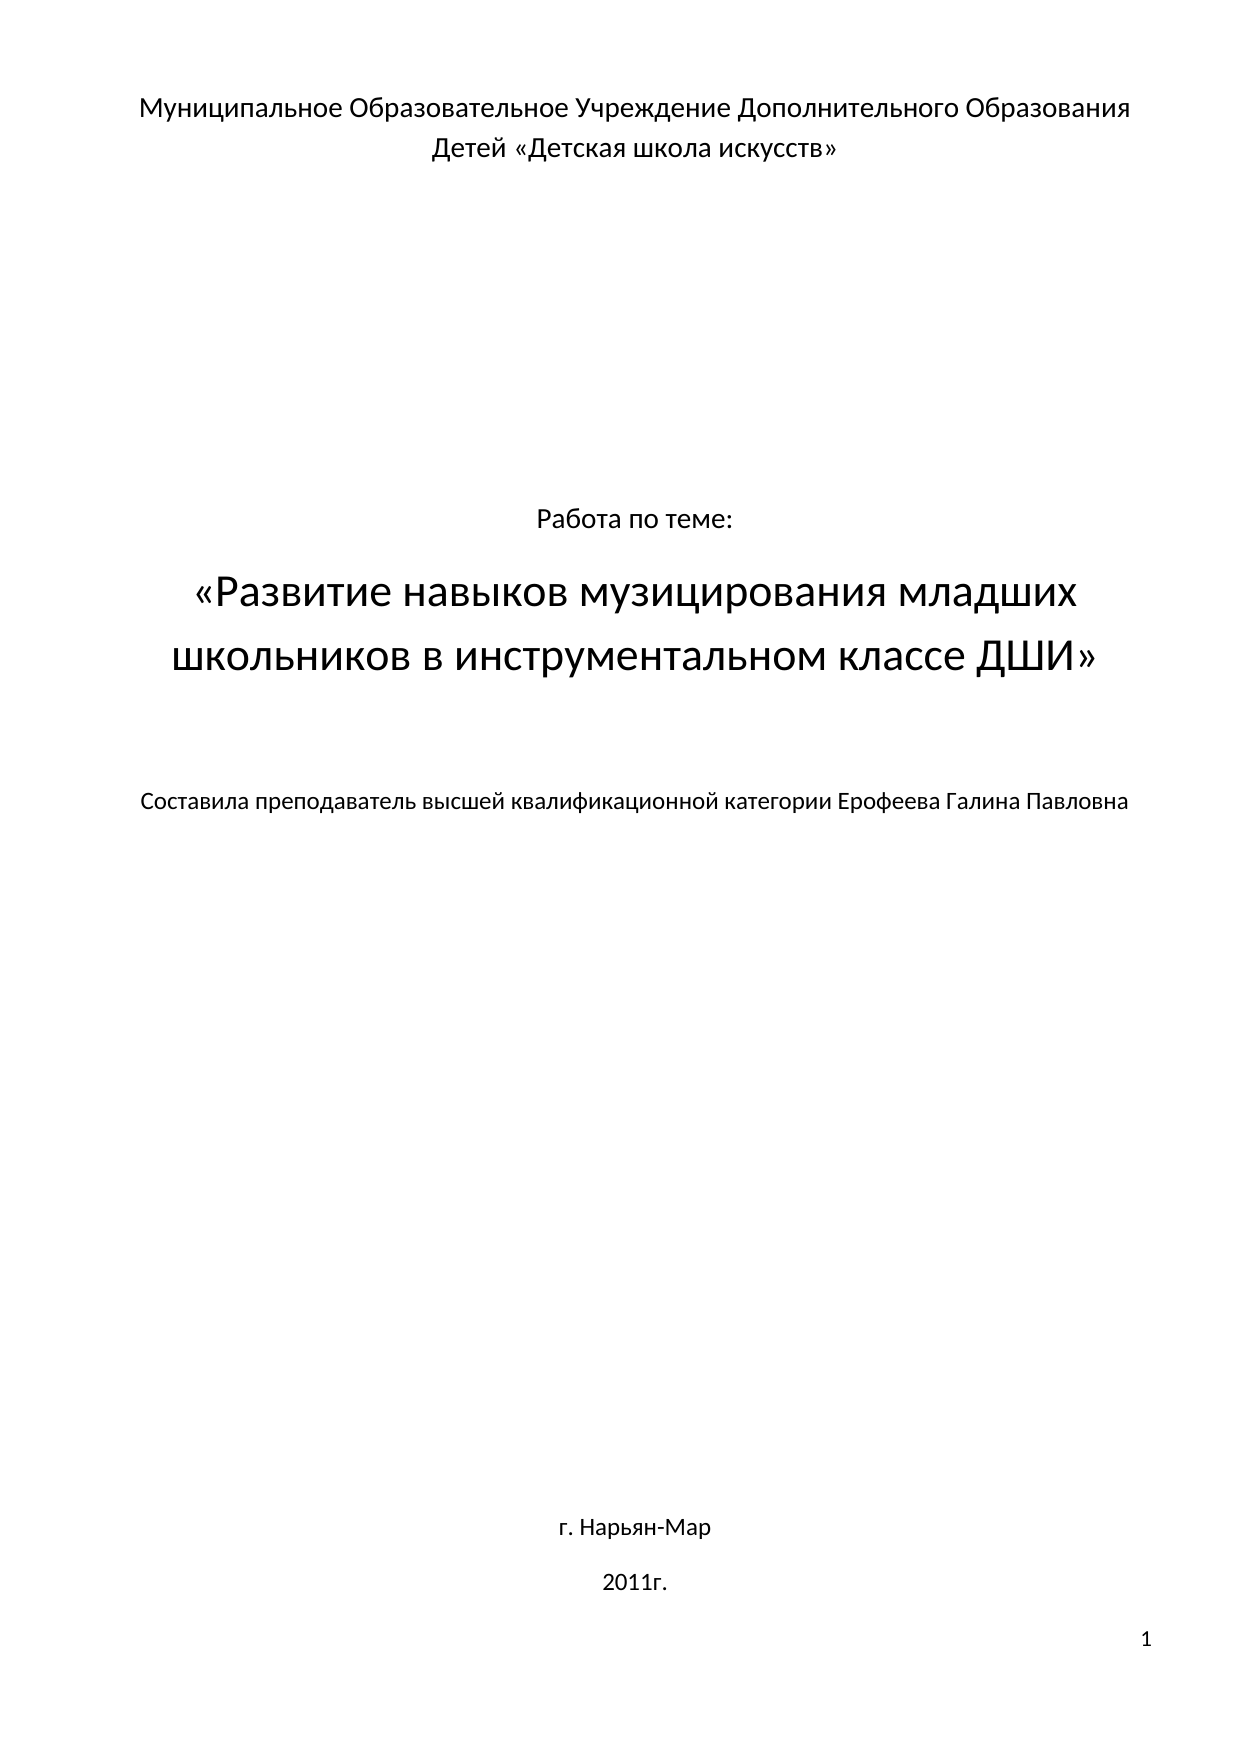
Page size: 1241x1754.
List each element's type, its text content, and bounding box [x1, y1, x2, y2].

text Составила преподаватель высшей квалификационной категории Ерофеева Галина Павловна [118, 785, 1152, 815]
text «Развитие навыков музицирования младших школьников в инструментальном классе ДШИ» [118, 562, 1152, 682]
text Муниципальное Образовательное Учреждение Дополнительного Образования Детей «Детская школа искусств» [118, 89, 1152, 165]
text г. Нарьян-Мар [118, 1511, 1152, 1541]
text 2011г. [118, 1567, 1152, 1597]
text Работа по теме: [118, 500, 1152, 536]
